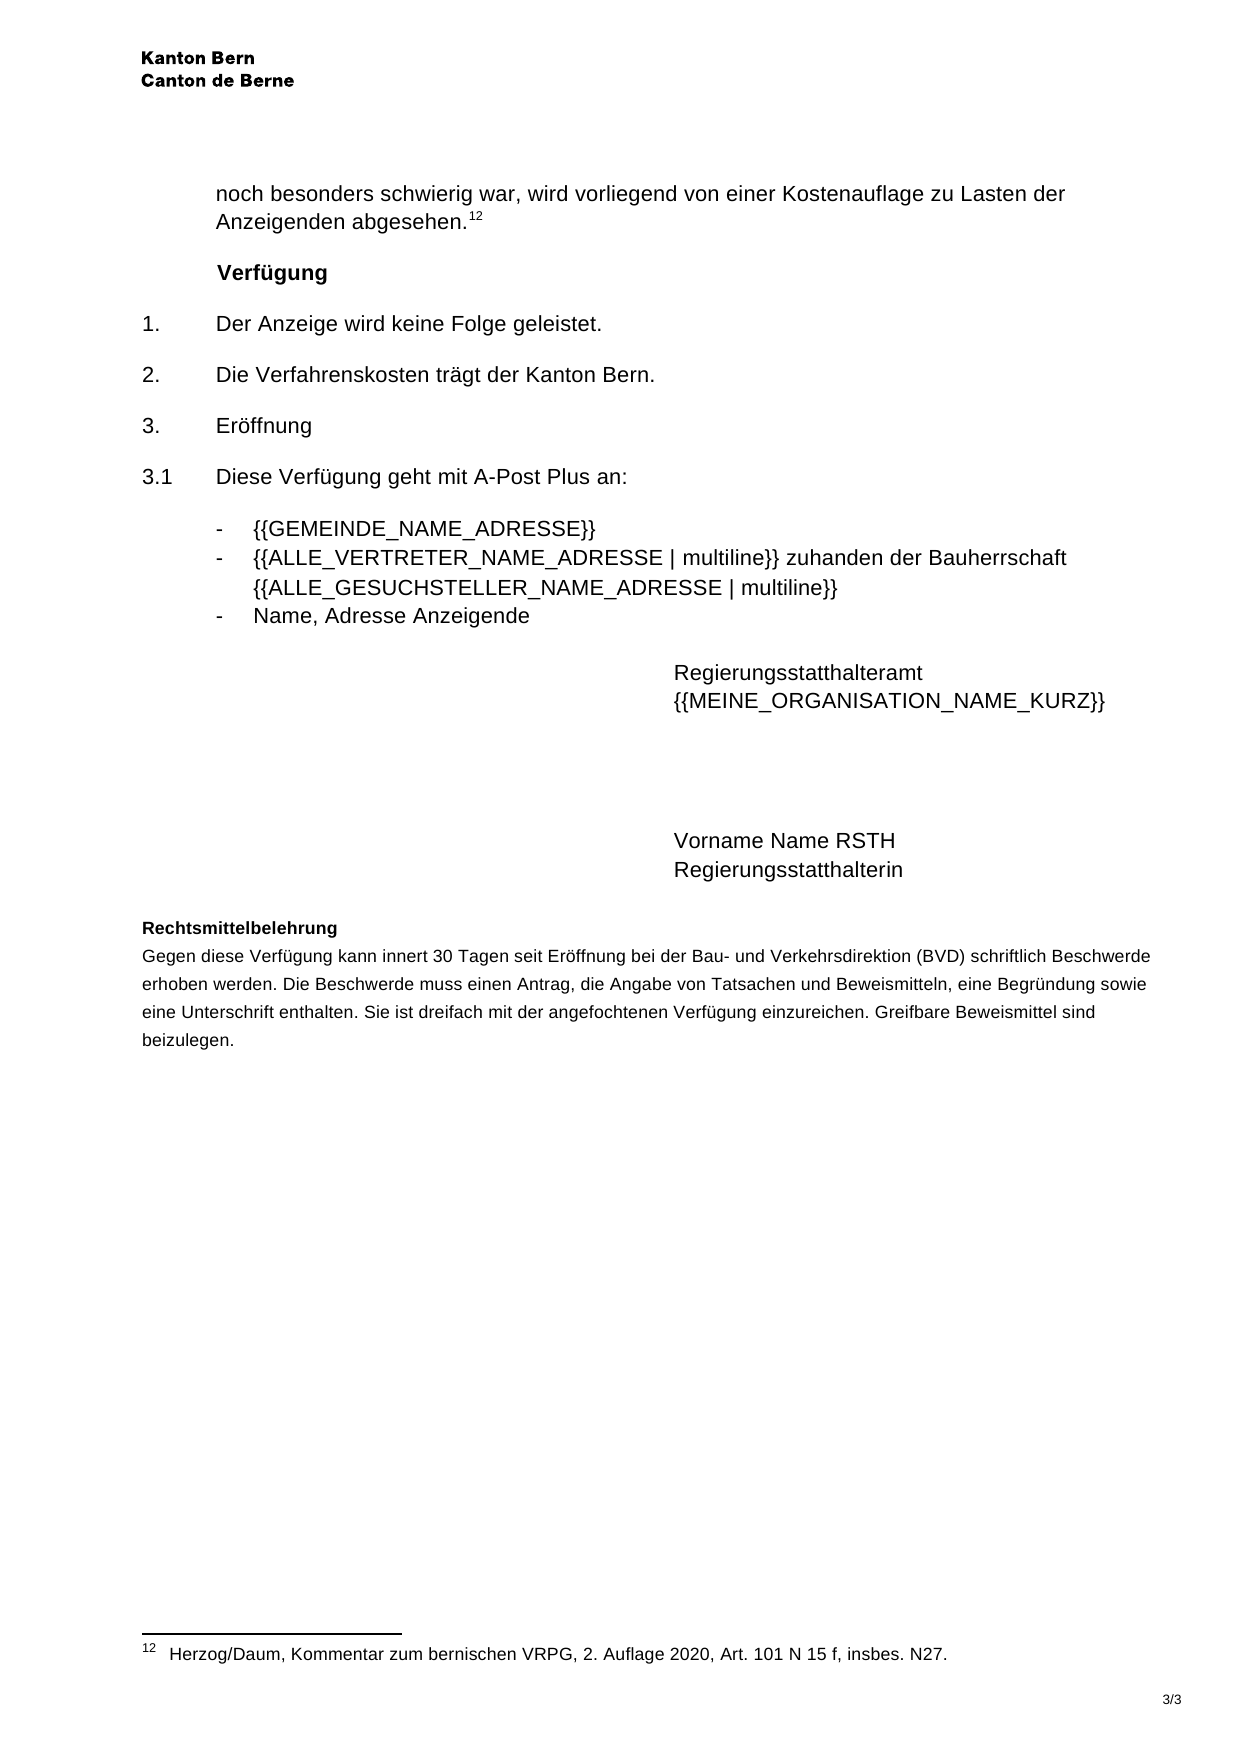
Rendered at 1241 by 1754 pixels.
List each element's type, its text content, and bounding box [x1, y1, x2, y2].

subtitle Verfügung [142, 257, 1181, 285]
table_header Regierungsstatthalteramt {{MEINE_ORGANISATION_NAME_KURZ}} Regierungsstatthalter [674, 651, 1182, 882]
list {{GEMEINDE_NAME_ADRESSE}} [216, 512, 1181, 541]
text Gegen diese Verfügung kann innert 30 Tagen seit Eröffnung bei der Bau- und Verkehrsdirektion (BVD) schriftlich Beschwerde erhoben werden. Die Beschwerde muss einen Antrag, die Angabe von Tatsachen und Beweismitteln, eine Begründung sowie eine Unterschrift enthalten. Sie ist dreifach mit der angefochtenen Verfügung einzureichen. Greifbare Beweismittel sind beizulegen. [142, 938, 1181, 1050]
subtitle Der Anzeige wird keine Folge geleistet. [142, 308, 1181, 336]
subtitle Eröffnung [142, 410, 1181, 438]
text Rechtsmittelbelehrung [142, 910, 1181, 938]
list {{ALLE_VERTRETER_NAME_ADRESSE | multiline}} {{ALLE_GESUCHSTELLER_NAME_ADRESSE | multiline}} [216, 541, 1181, 600]
subtitle Diese Verfügung geht an: [142, 461, 1181, 489]
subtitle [142, 178, 1181, 234]
subtitle Die Verfahrenskosten trägt der Kanton Bern. [142, 359, 1181, 387]
